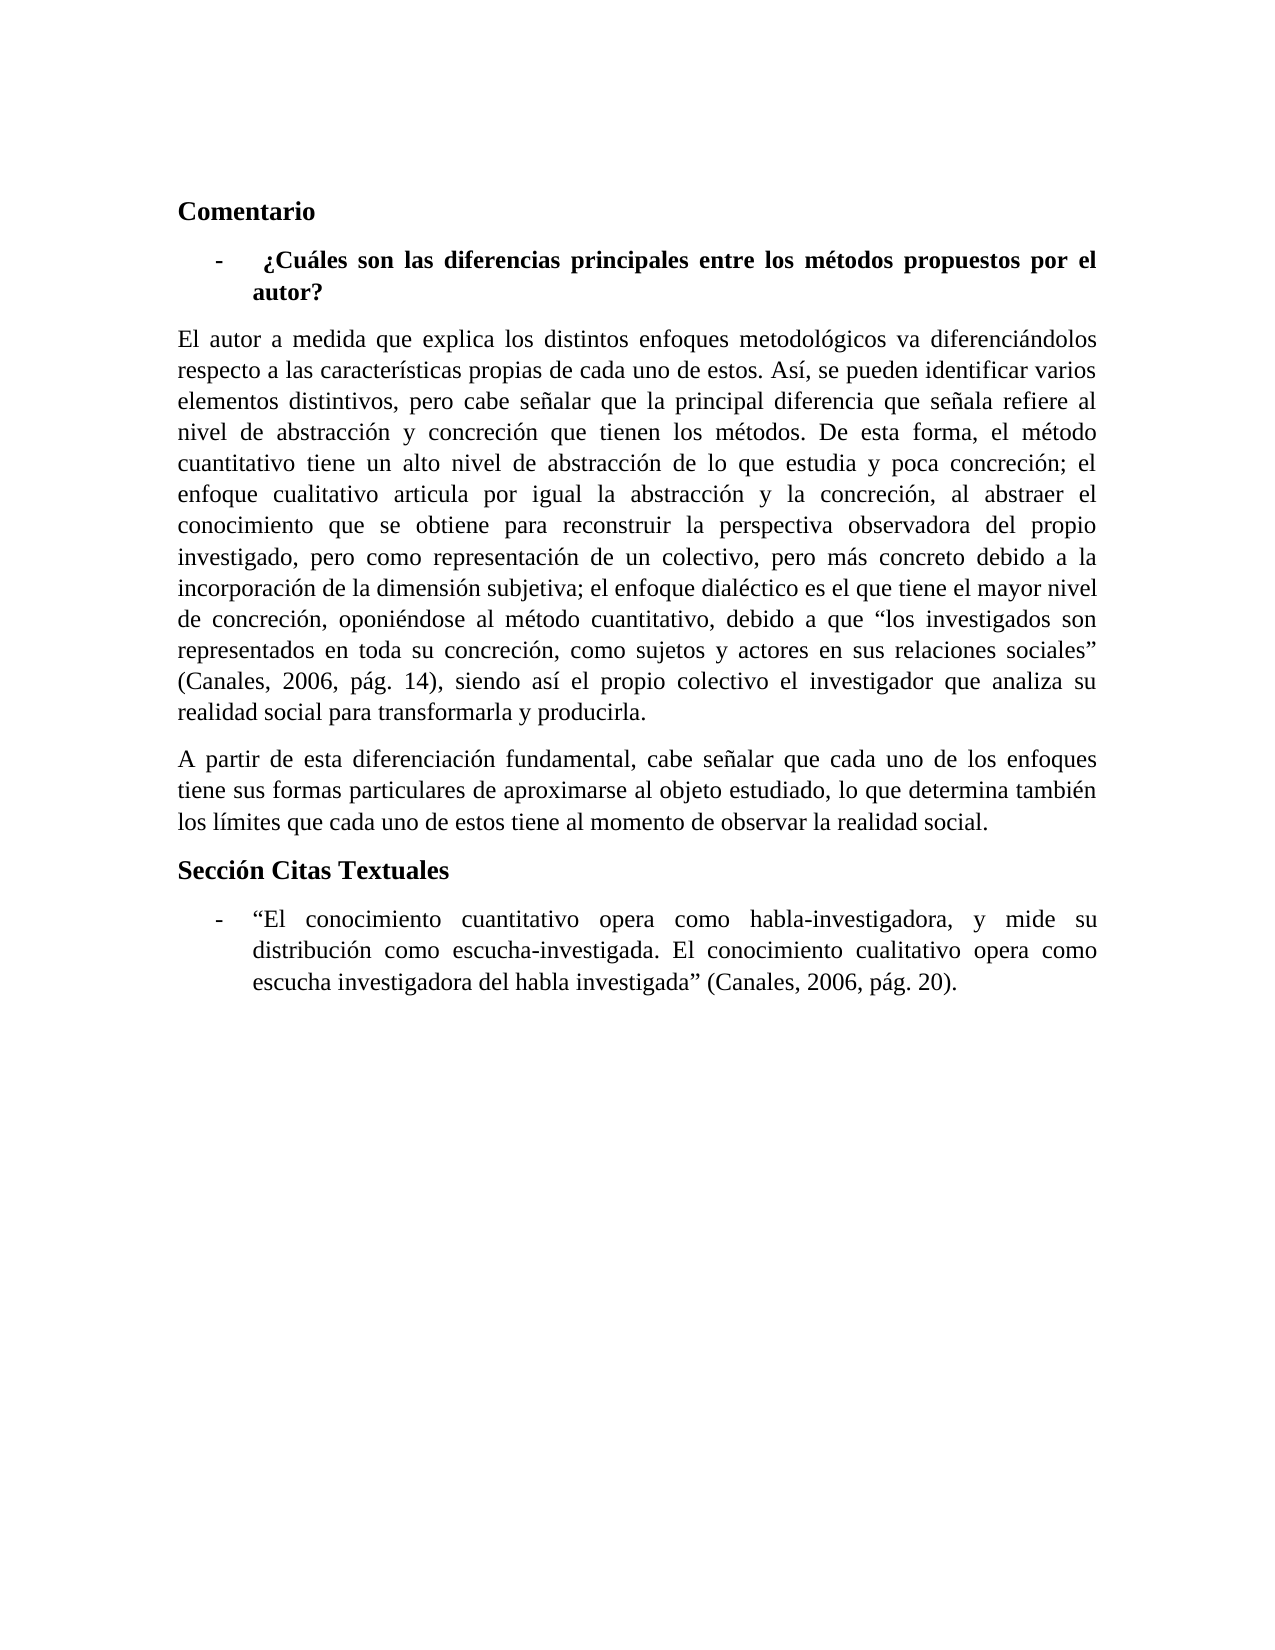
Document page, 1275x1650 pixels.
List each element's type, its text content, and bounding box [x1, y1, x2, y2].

list ¿Cuáles son las diferencias principales entre los métodos propuestos por el autor? [215, 246, 1098, 305]
text El autor a medida que explica los distintos enfoques metodológicos va diferenciándolos respecto a las características propias de cada uno de estos. Así, se pueden identificar varios elementos distintivos, pero cabe señalar que la principal diferencia que señala refiere al nivel de abstracción y concreción que tienen los métodos. De esta forma, el método cuantitativo tiene un alto nivel de abstracción de lo que estudia y poca concreción; el enfoque cualitativo articula por igual la abstracción y la concreción, al abstraer el conocimiento que se obtiene para reconstruir la perspectiva observadora del propio investigado, pero como representación de un colectivo, pero más concreto debido a la incorporación de la dimensión subjetiva; el enfoque dialéctico es el que tiene el mayor nivel de concreción, oponiéndose al método cuantitativo, debido a que “los investigados son representados en toda su concreción, como sujetos y actores en sus relaciones sociales” , siendo así el propio colectivo el investigador que analiza su realidad social para transformarla y producirla. [177, 324, 1098, 726]
text Sección Citas Textuales [177, 854, 1098, 885]
text Comentario [177, 195, 1098, 226]
list “El conocimiento cuantitativo opera como habla-investigadora, y mide su distribución como escucha-investigada. El conocimiento cualitativo opera como escucha investigadora del habla investigada” . [215, 904, 1098, 995]
text A partir de esta diferenciación fundamental, cabe señalar que cada uno de los enfoques tiene sus formas particulares de aproximarse al objeto estudiado, lo que determina también los límites que cada uno de estos tiene al momento de observar la realidad social. [177, 744, 1098, 835]
